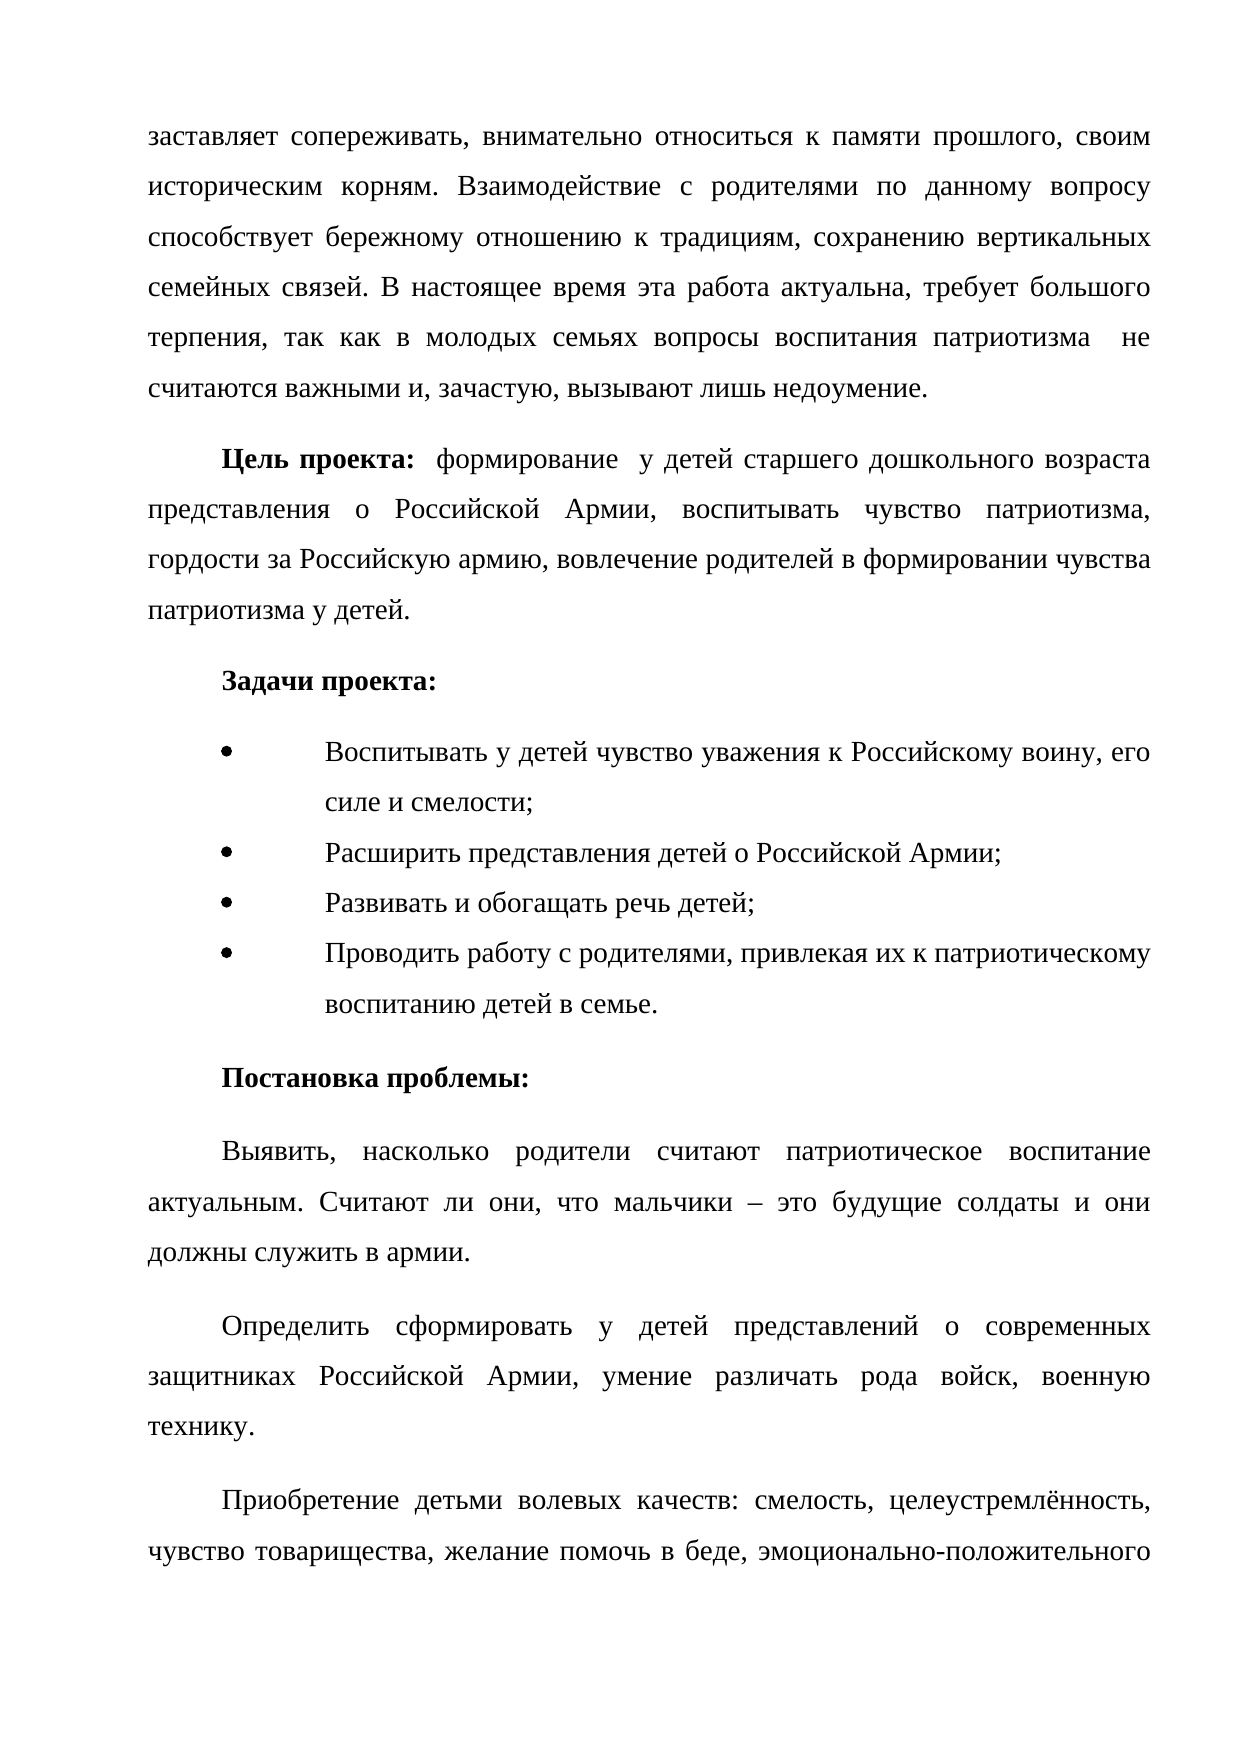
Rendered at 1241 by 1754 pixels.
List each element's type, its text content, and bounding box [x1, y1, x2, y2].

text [148, 1482, 1152, 1566]
list Воспитывать у детей чувство уважения к Российскому воину, его силе и смелости; [221, 734, 1152, 818]
text Определить сформировать у детей представлений о современных защитниках Российской Армии, умение различать рода войск, военную технику. [148, 1308, 1152, 1442]
list Развивать и обогащать речь детей; [221, 885, 1152, 919]
list Расширить представления детей о Российской Армии; [221, 835, 1152, 868]
text Выявить, насколько родители считают патриотическое воспитание актуальным. Считают ли они, что мальчики – это будущие солдаты и они должны служить в армии. [148, 1133, 1152, 1268]
list Проводить работу с родителями, привлекая их к патриотическому воспитанию детей в семье. [221, 936, 1152, 1019]
text Цель проекта: формирование у детей старшего дошкольного возраста представления о Российской Армии, воспитывать чувство патриотизма, гордости за Российскую армию, вовлечение родителей в формировании чувства патриотизма у детей. [148, 441, 1152, 625]
text Задачи проекта: [148, 663, 1152, 696]
text Постановка проблемы: [148, 1060, 1152, 1093]
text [148, 118, 1152, 403]
